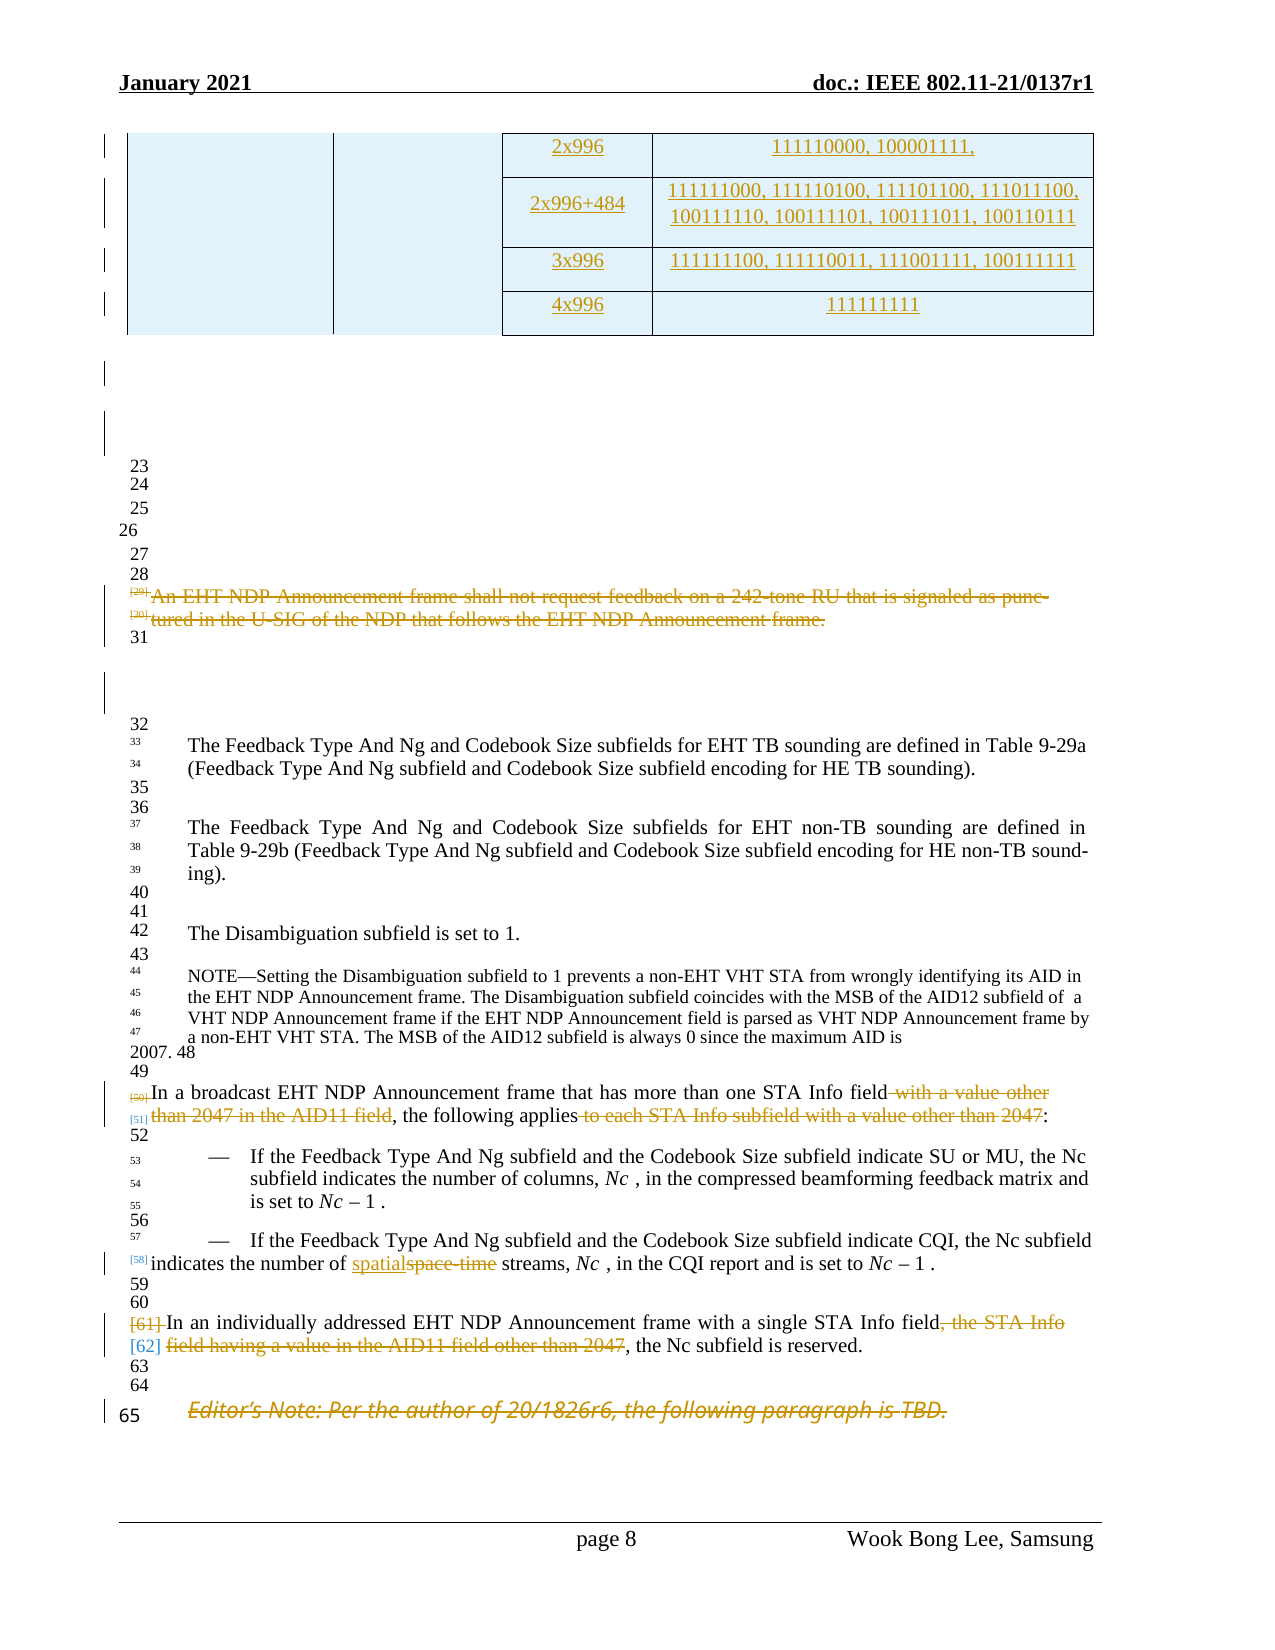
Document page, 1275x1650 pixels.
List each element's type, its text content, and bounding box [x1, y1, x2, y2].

list VHT NDP Announcement frame if the EHT NDP Announcement field is parsed as VHT NDP Announcement frame by [130, 1008, 1102, 1028]
text 43 [130, 945, 1102, 964]
list the EHT NDP Announcement frame. The Disambiguation subfield coincides with the MSB of the AID12 subfield of a [130, 987, 1102, 1008]
text 23 [130, 456, 1102, 476]
subtitle 65 [119, 1399, 1102, 1423]
text 59 [130, 1275, 1102, 1293]
text 24 [130, 476, 1102, 498]
text 25 [130, 498, 1102, 518]
list Table 9-29b (Feedback Type And Ng subfield and Codebook Size subfield encoding for HE non-TB sound- [130, 839, 1102, 862]
text 27 [130, 545, 1102, 564]
text 36 [130, 797, 1102, 817]
text 32 [130, 714, 1102, 735]
text 40 [130, 885, 1102, 901]
text 52 [130, 1127, 1102, 1144]
text 31 [130, 631, 1102, 647]
subtitle 26 [119, 522, 1102, 545]
list In an individually addressed EHT NDP Announcement frame with a single STA Info field [130, 1313, 1102, 1335]
list The Feedback Type And Ng and Codebook Size subfields for EHT TB sounding are defined in Table 9-29a [130, 735, 1102, 757]
list subfield indicates the number of columns, Nc , in the compressed beamforming feedback matrix and [130, 1168, 1102, 1190]
text 35 [130, 780, 1102, 797]
list — If the Feedback Type And Ng subfield and the Codebook Size subfield indicate CQI, the Nc subfield [130, 1230, 1102, 1252]
text 56 [130, 1213, 1102, 1230]
list NOTE—Setting the Disambiguation subfield to 1 prevents a non-EHT VHT STA from wrongly identifying its AID in [130, 964, 1102, 987]
list is set to Nc – 1 . [130, 1190, 1102, 1213]
text 60 [130, 1293, 1102, 1313]
list , the following applies: [130, 1104, 1102, 1127]
list In a broadcast EHT NDP Announcement frame that has more than one STA Info field [130, 1081, 1102, 1104]
list — If the Feedback Type And Ng subfield and the Codebook Size subfield indicate SU or MU, the Nc [130, 1144, 1102, 1168]
text 64 [130, 1376, 1102, 1395]
list a non-EHT VHT STA. The MSB of the AID12 subfield is always 0 since the maximum AID is 2007. 48 [130, 1030, 948, 1063]
text 49 [130, 1063, 1102, 1081]
list indicates the number of streams, Nc , in the CQI report and is set to Nc – 1 . [130, 1252, 1102, 1275]
list The Feedback Type And Ng and Codebook Size subfields for EHT non-TB sounding are defined in [130, 817, 1102, 839]
text 41 [130, 901, 1102, 922]
text 42 The Disambiguation subfield is set to 1. [130, 922, 1102, 945]
list (Feedback Type And Ng subfield and Codebook Size subfield encoding for HE TB sounding). [130, 757, 1102, 780]
text 28 [130, 564, 1102, 585]
text 63 [130, 1357, 1102, 1376]
list , the Nc subfield is reserved. [130, 1335, 1102, 1357]
list ing). [130, 862, 1102, 885]
